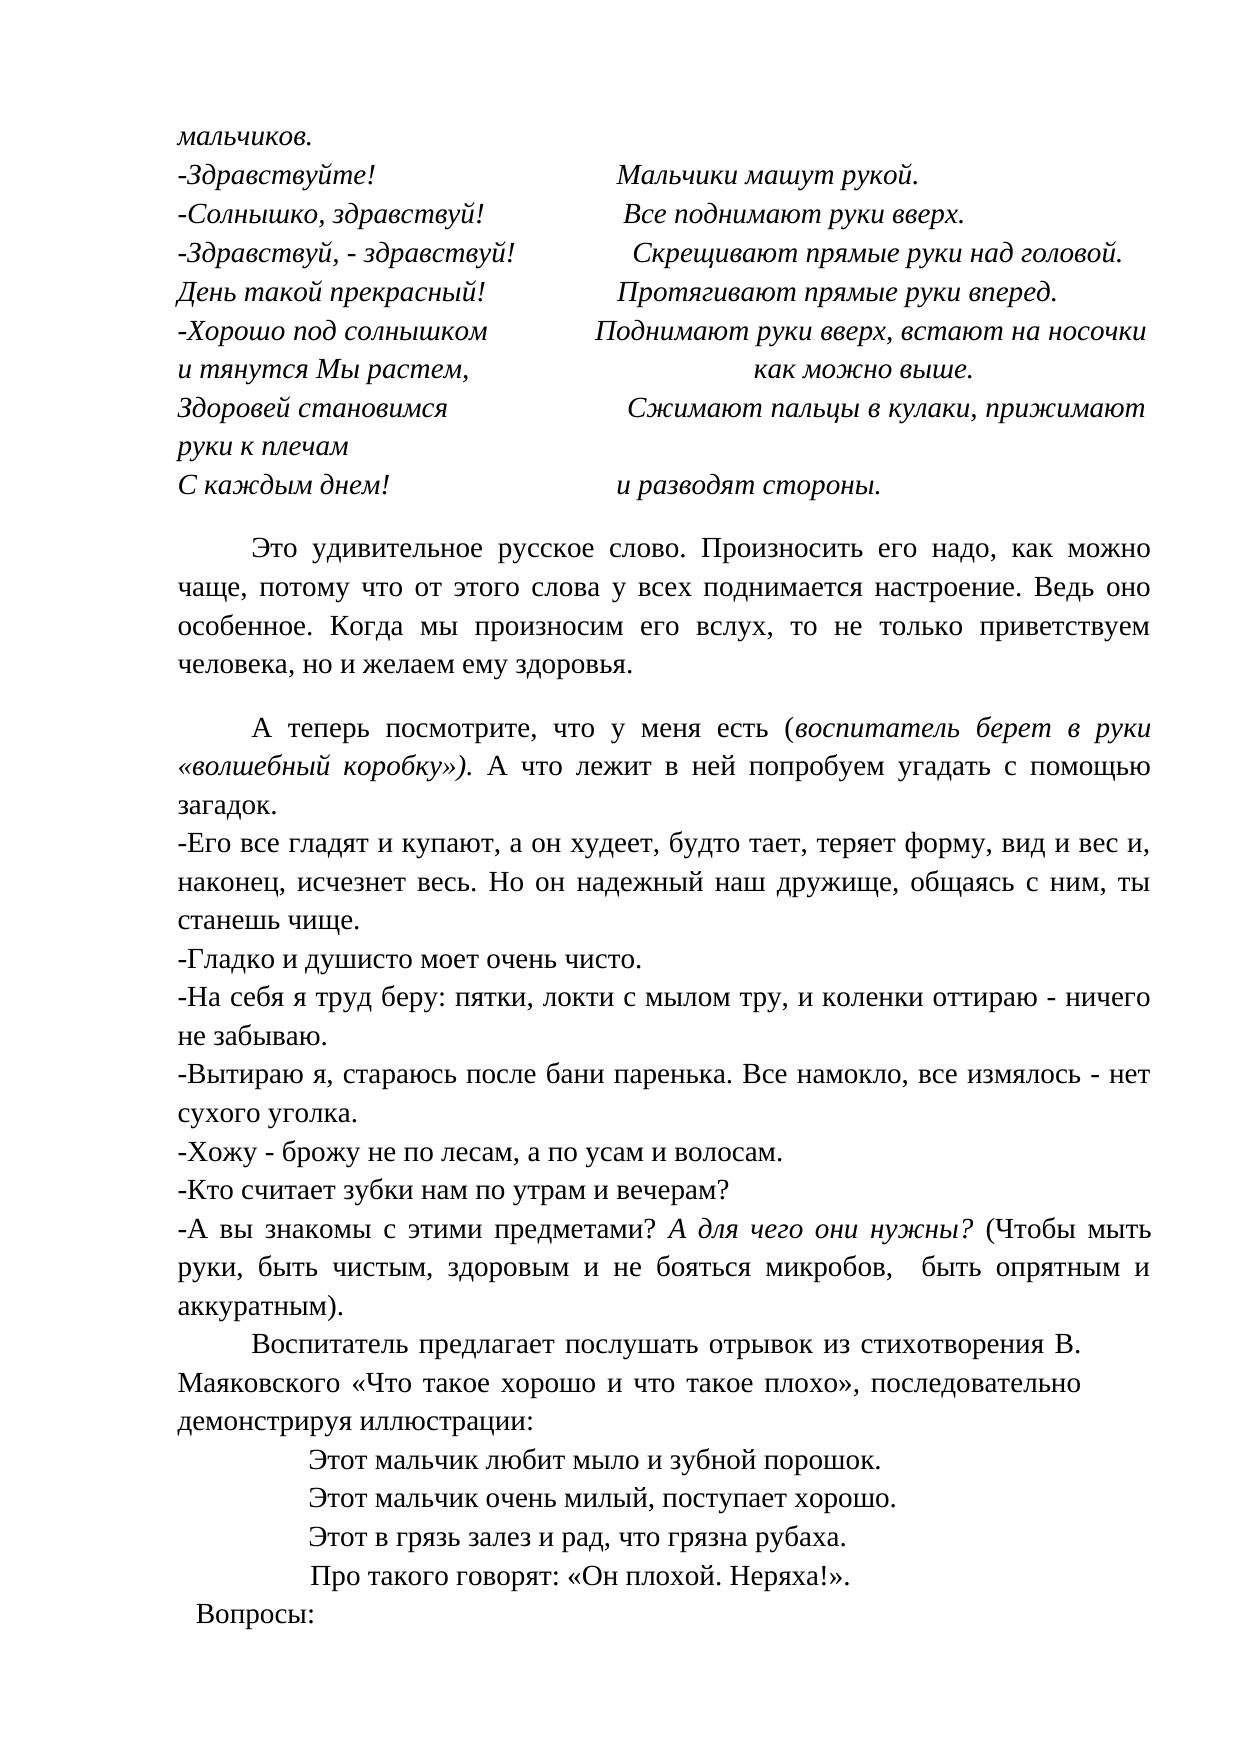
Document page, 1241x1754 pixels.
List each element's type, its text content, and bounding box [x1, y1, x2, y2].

text -Здравствуйте! Мальчики машут рукой. [177, 157, 1149, 191]
text -А вы знакомы с этими предметами? А для чего они нужны? (Чтобы мыть руки, быть чистым, здоровым и не бояться микробов, быть опрятным и аккуратным). [177, 1211, 1152, 1321]
text Этот мальчик очень милый, поступает хорошо. [308, 1481, 1082, 1514]
text Это удивительное русское слово. Произносить его надо, как можно чаще, потому что от этого слова у всех поднимается настроение. Ведь оно особенное. Когда мы произносим его вслух, то не только приветствуем человека, но и желаем ему здоровья. [177, 531, 1152, 680]
text С каждым днем! и разводят стороны. [177, 467, 1149, 501]
text Здоровей становимся Сжимают пальцы в кулаки, прижимают руки к плечам [177, 390, 1149, 462]
text -На себя я труд беру: пятки, локти с мылом тру, и коленки оттираю - ничего не забываю. [177, 979, 1152, 1052]
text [177, 118, 1149, 152]
text -Солнышко, здравствуй! Все поднимают руки вверх. [177, 196, 1149, 229]
text -Кто считает зубки нам по утрам и вечерам? [177, 1172, 1152, 1206]
text Этот в грязь залез и рад, что грязна рубаха. [308, 1519, 1041, 1553]
text Воспитатель предлагает послушать отрывок из стихотворения В. Маяковского «Что такое хорошо и что такое плохо», последовательно демонстрируя иллюстрации: [177, 1326, 1082, 1437]
text А теперь посмотрите, что у меня есть (воспитатель берет в руки «волшебный коробку»). А что лежит в ней попробуем угадать с помощью загадок. [177, 710, 1152, 820]
text Вопросы: [177, 1596, 1152, 1630]
text -Здравствуй, - здравствуй! Скрещивают прямые руки над головой. [177, 235, 1149, 268]
text Про такого говорят: «Он плохой. Неряха!». [308, 1558, 1041, 1591]
text День такой прекрасный! Протягивают прямые руки вперед. [177, 274, 1149, 307]
text -Хожу - брожу не по лесам, а по усам и волосам. [177, 1134, 1152, 1167]
text -Гладко и душисто моет очень чисто. [177, 941, 1152, 974]
text -Его все гладят и купают, а он худеет, будто тает, теряет форму, вид и вес и, наконец, исчезнет весь. Но он надежный наш дружище, общаясь с ним, ты станешь чище. [177, 825, 1152, 936]
text Этот мальчик любит мыло и зубной порошок. [308, 1442, 1082, 1476]
text -Вытираю я, стараюсь после бани паренька. Все намокло, все измялось - нет сухого уголка. [177, 1057, 1152, 1129]
text -Хорошо под солнышком Поднимают руки вверх, встают на носочки и тянутся Мы растем, как можно выше. [177, 313, 1149, 385]
